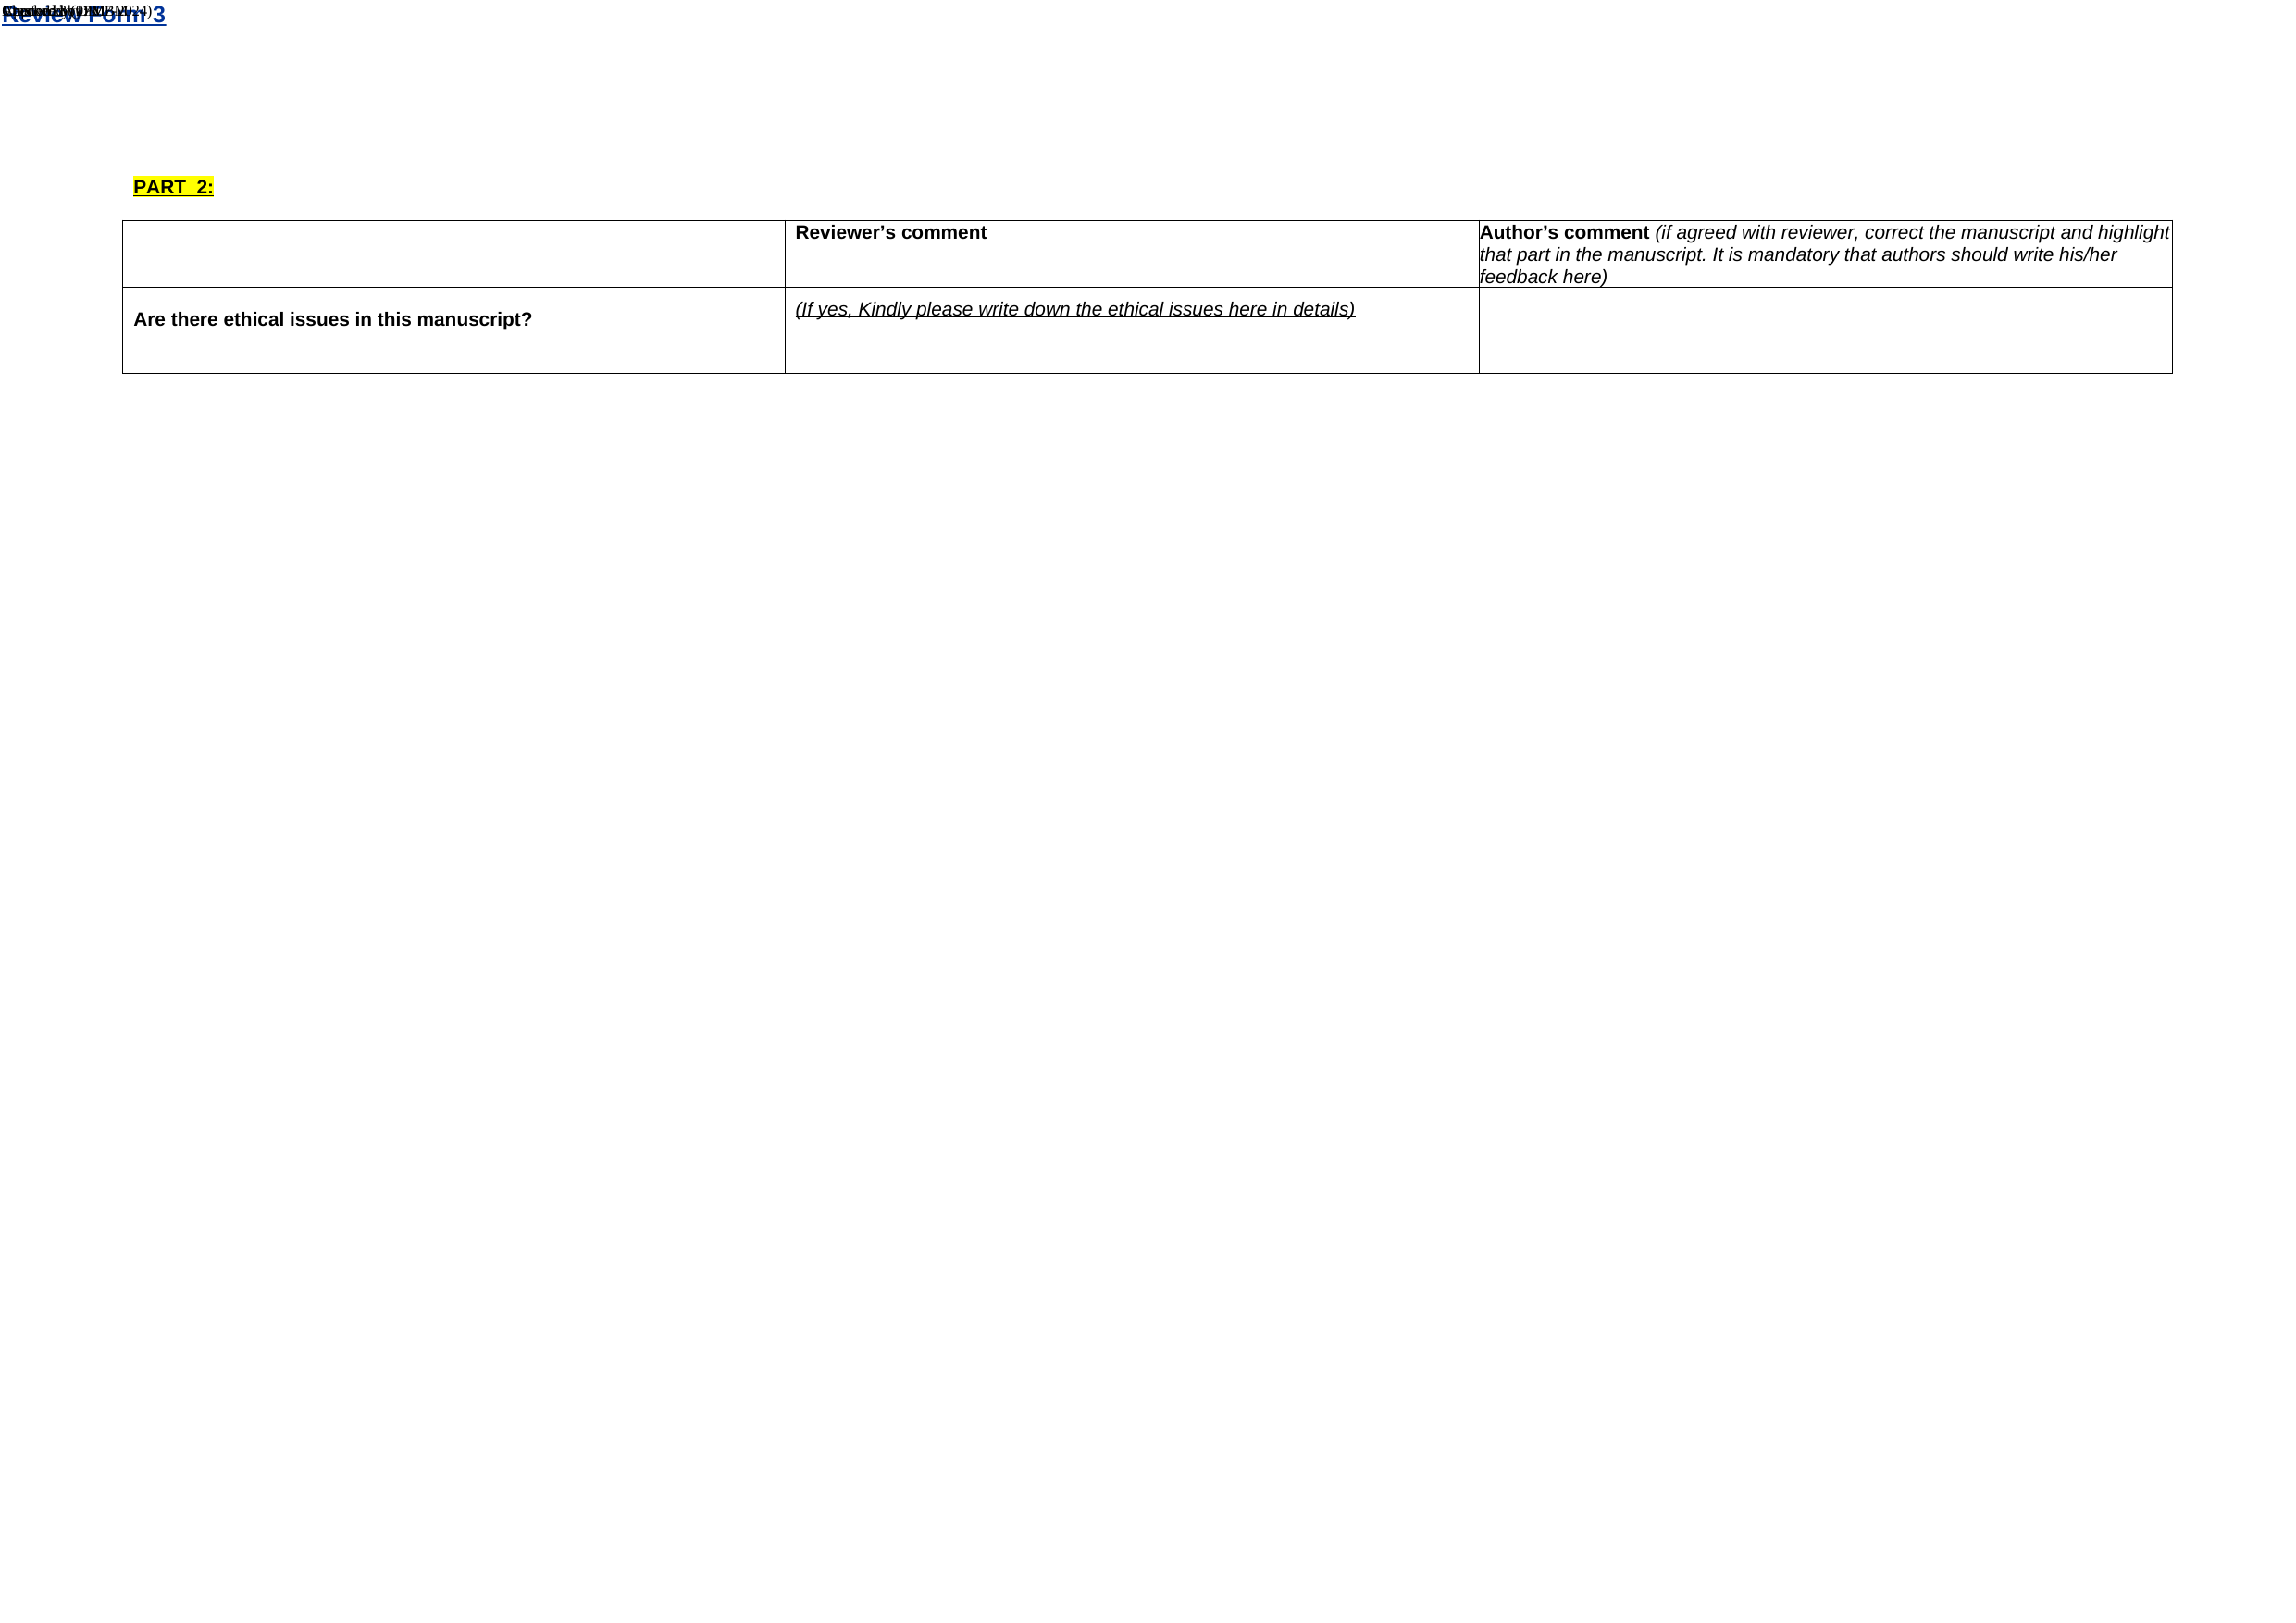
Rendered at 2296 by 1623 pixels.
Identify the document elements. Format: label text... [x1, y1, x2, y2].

table_cell Are there ethical issues in this manuscript? [123, 288, 785, 373]
table_cell [1480, 288, 2172, 373]
table_cell Reviewer’s comment [786, 221, 1479, 287]
table_cell (If yes, Kindly please write down the ethical issues here in details) [786, 288, 1479, 373]
table_cell Author’s comment (if agreed with reviewer, correct the manuscript and highlight that part in the manuscript. It is mandatory that authors should write his/her feedback here) [1480, 221, 2172, 287]
table_header PART 2: [123, 176, 2172, 219]
table_cell [123, 221, 785, 287]
